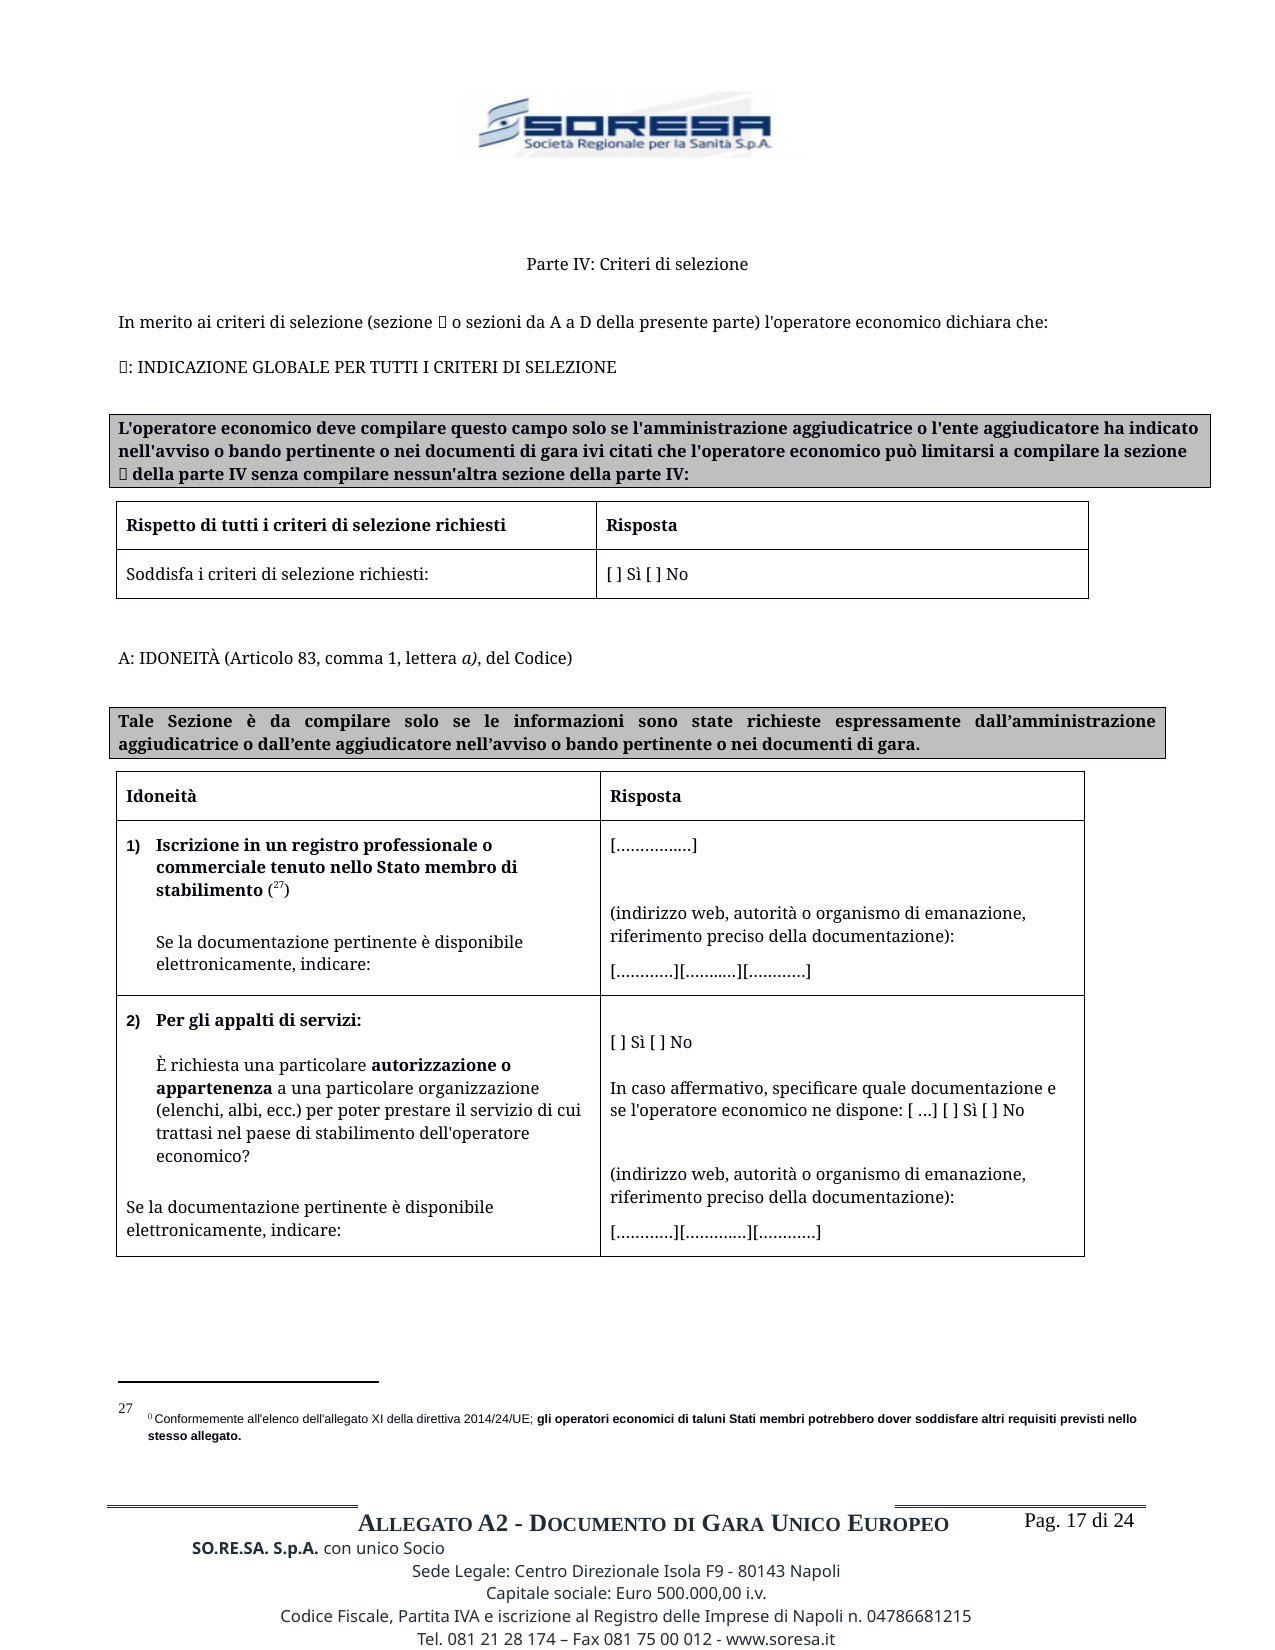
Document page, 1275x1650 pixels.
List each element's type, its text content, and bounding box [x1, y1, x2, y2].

table_header Idoneità [117, 772, 600, 820]
text Tale Sezione è da compilare solo se le informazioni sono state richieste espressamente dall’amministrazione aggiudicatrice o dall’ente aggiudicatore nell’avviso o bando pertinente o nei documenti di gara. [110, 708, 1165, 758]
title A: Idoneità (Articolo 83, comma 1, lettera a), del Codice) [118, 647, 1157, 669]
text Parte IV: Criteri di selezione [118, 252, 1157, 275]
table_cell [ ] Sì [ ] No In caso affermativo, specificare quale documentazione e se l'operatore economico ne dispone: [ …] [ ] Sì [ ] No (indirizzo web, autorità o organismo di emanazione, riferimento preciso della documentazione): […………][……….…][…………] [601, 996, 1084, 1256]
title : Indicazione globale per tutti i criteri di selezione [118, 356, 1157, 378]
table_cell Iscrizione in un registro professionale o commerciale tenuto nello Stato membro di stabilimento () Se la documentazione pertinente è disponibile elettronicamente, indicare: [117, 821, 600, 995]
table_cell [………….…] (indirizzo web, autorità o organismo di emanazione, riferimento preciso della documentazione): […………][……..…][…………] [601, 821, 1084, 995]
table_header Risposta [597, 502, 1088, 549]
table_cell Soddisfa i criteri di selezione richiesti: [117, 550, 596, 598]
table_cell Per gli appalti di servizi: È richiesta una particolare autorizzazione o appartenenza a una particolare organizzazione (elenchi, albi, ecc.) per poter prestare il servizio di cui trattasi nel paese di stabilimento dell'operatore economico? Se la documentazione pertinente è disponibile elettronicamente, indicare: [117, 996, 600, 1256]
table_cell [ ] Sì [ ] No [597, 550, 1088, 598]
table_header Risposta [601, 772, 1084, 820]
text L'operatore economico deve compilare questo campo solo se l'amministrazione aggiudicatrice o l'ente aggiudicatore ha indicato nell'avviso o bando pertinente o nei documenti di gara ivi citati che l'operatore economico può limitarsi a compilare la sezione  della parte IV senza compilare nessun'altra sezione della parte IV: [110, 415, 1210, 487]
picture [461, 88, 811, 172]
text In merito ai criteri di selezione (sezione  o sezioni da A a D della presente parte) l'operatore economico dichiara che: [118, 310, 1157, 333]
table_header Rispetto di tutti i criteri di selezione richiesti [117, 502, 596, 549]
